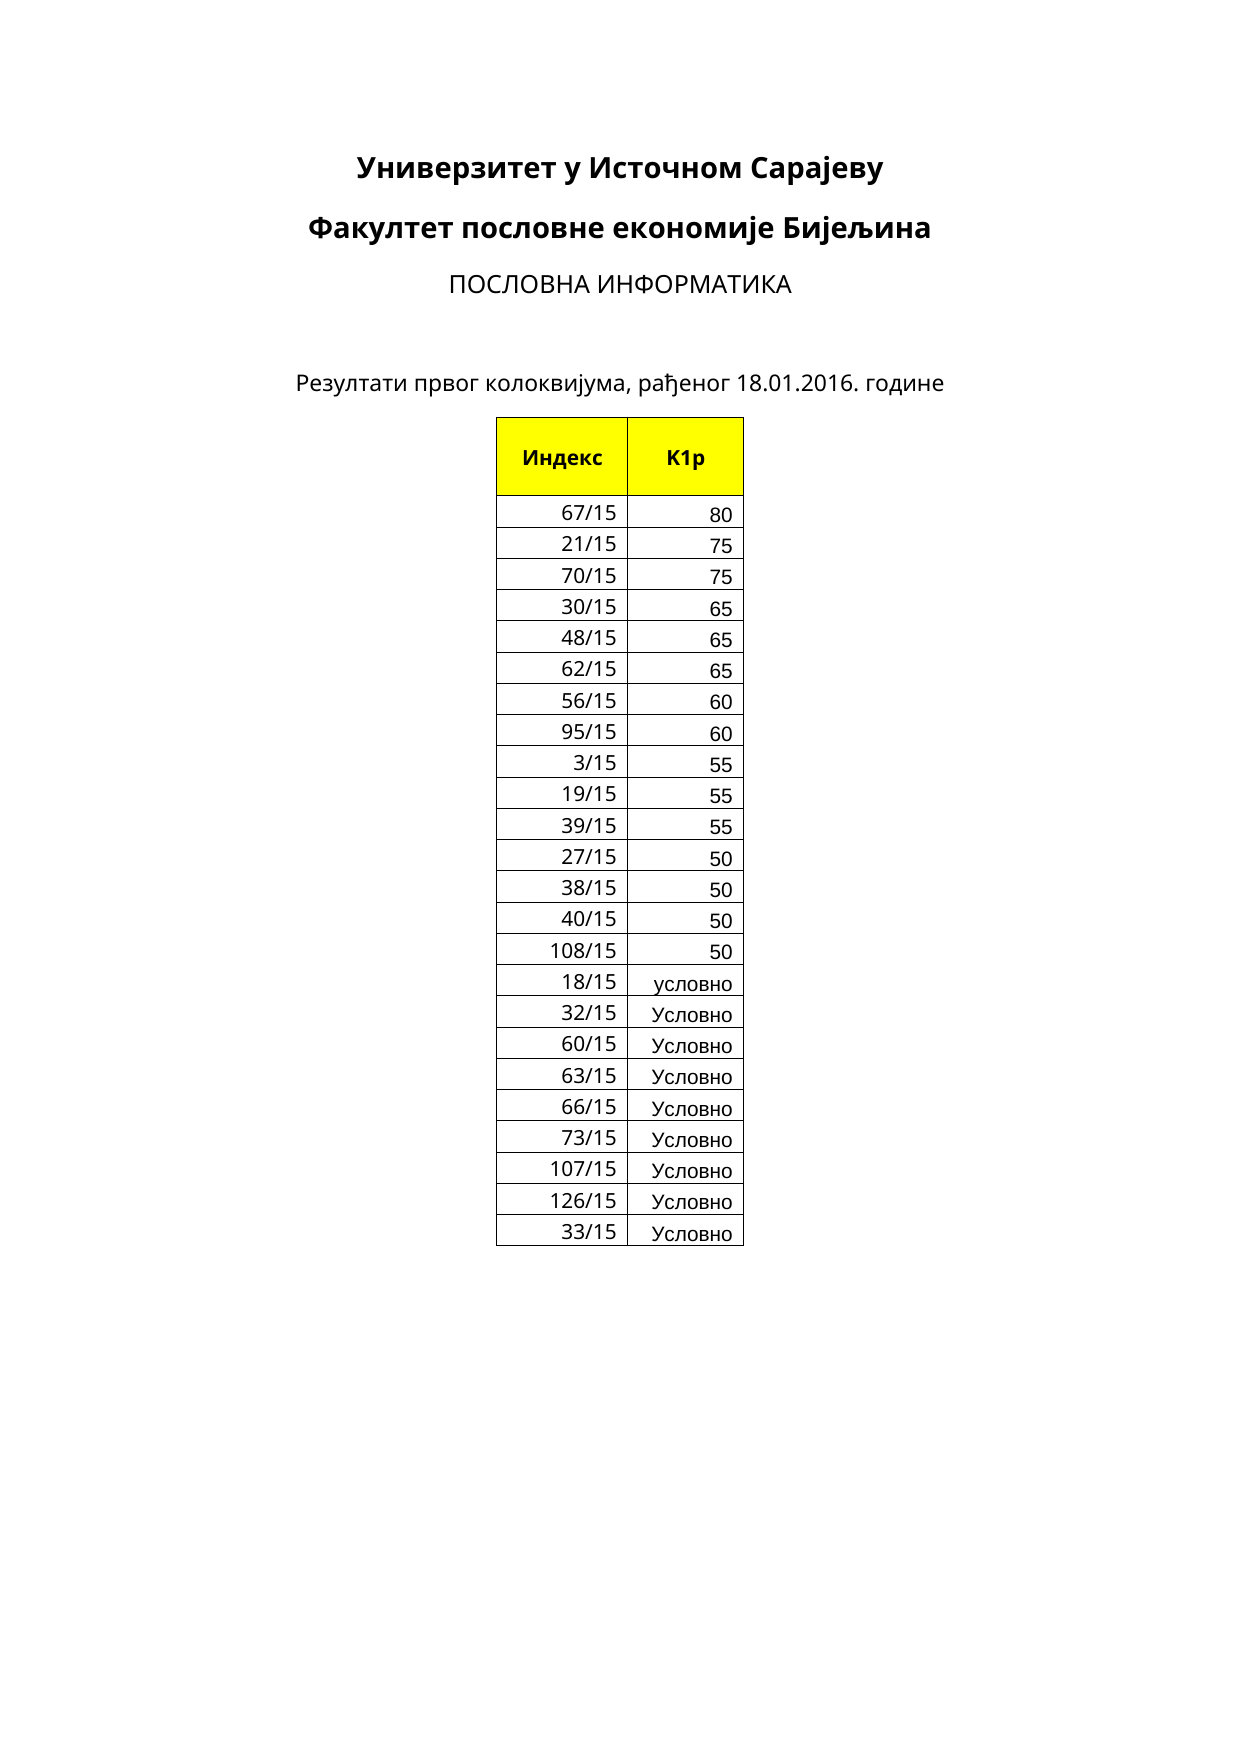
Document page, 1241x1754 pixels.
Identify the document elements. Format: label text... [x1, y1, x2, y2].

text Универзитет у Источном Сарајеву [148, 148, 1093, 187]
table_cell 40/15 [497, 903, 627, 933]
table_cell 39/15 [497, 809, 627, 839]
table_cell 65 [628, 590, 743, 620]
table_cell 60 [628, 715, 743, 745]
table_cell 108/15 [497, 934, 627, 964]
table_cell 50 [628, 871, 743, 902]
table_cell 65 [628, 621, 743, 652]
table_cell 50 [628, 934, 743, 964]
table_cell 73/15 [497, 1121, 627, 1152]
table_cell условно [628, 965, 743, 995]
table_cell 50 [628, 840, 743, 870]
table_cell 126/15 [497, 1184, 627, 1214]
table_cell 56/15 [497, 684, 627, 714]
table_cell 65 [628, 653, 743, 683]
table_cell 21/15 [497, 528, 627, 558]
table_cell Условно [628, 1059, 743, 1089]
table_cell 67/15 [497, 496, 627, 527]
table_cell 30/15 [497, 590, 627, 620]
table_cell 55 [628, 809, 743, 839]
table_header K1p [628, 418, 743, 495]
table_cell 60/15 [497, 1028, 627, 1058]
text ПОСЛОВНА ИНФОРМАТИКА [148, 267, 1093, 301]
table_cell Условно [628, 1121, 743, 1152]
table_cell 55 [628, 746, 743, 777]
table_cell Условно [628, 996, 743, 1027]
table_cell 80 [628, 496, 743, 527]
table_cell 107/15 [497, 1153, 627, 1183]
table_cell 75 [628, 559, 743, 589]
table_cell 60 [628, 684, 743, 714]
table_cell 48/15 [497, 621, 627, 652]
table_cell 32/15 [497, 996, 627, 1027]
table_cell 27/15 [497, 840, 627, 870]
table_cell 3/15 [497, 746, 627, 777]
text Резултати првог колоквијума, рађеног 18.01.2016. године [148, 367, 1093, 398]
table_cell 95/15 [497, 715, 627, 745]
table_cell 50 [628, 903, 743, 933]
table_cell 33/15 [497, 1215, 627, 1245]
table_cell 63/15 [497, 1059, 627, 1089]
table_cell 66/15 [497, 1090, 627, 1120]
table_cell Условно [628, 1090, 743, 1120]
table_cell Условно [628, 1153, 743, 1183]
table_cell 18/15 [497, 965, 627, 995]
table_cell 19/15 [497, 778, 627, 808]
text Факултет пословне економије Бијељина [148, 207, 1093, 247]
table_cell Условно [628, 1215, 743, 1245]
table_cell 75 [628, 528, 743, 558]
table_cell 70/15 [497, 559, 627, 589]
table_cell 55 [628, 778, 743, 808]
table_cell 38/15 [497, 871, 627, 902]
table_cell Условно [628, 1184, 743, 1214]
table_cell Условно [628, 1028, 743, 1058]
table_header Индекс [497, 418, 627, 495]
table_cell 62/15 [497, 653, 627, 683]
